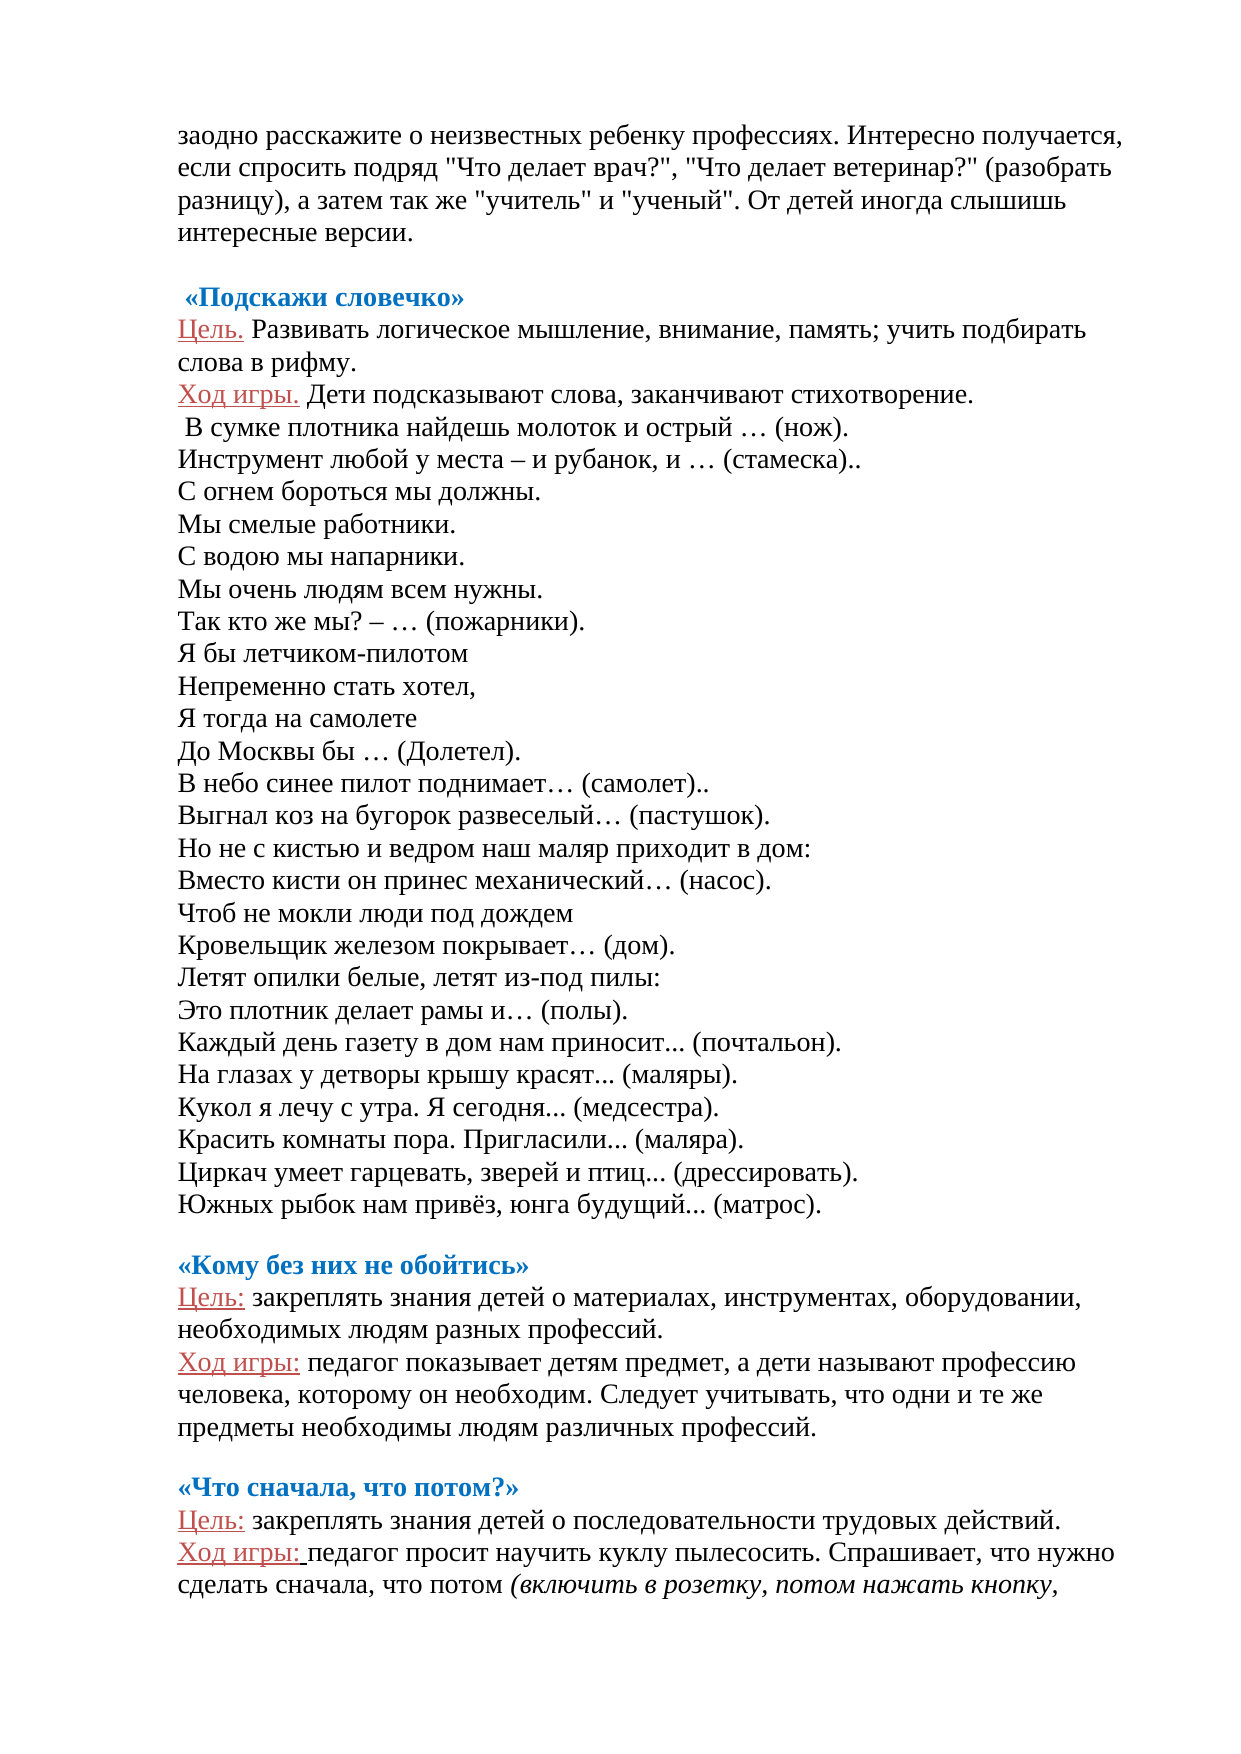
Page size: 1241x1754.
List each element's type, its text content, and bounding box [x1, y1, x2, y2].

text Цель. Развивать логическое мышление, внимание, память; учить подбирать слова в рифму. Ход игры. Дети подсказывают слова, заканчивают стихотворение. В сумке плотника найдешь молоток и острый … (нож). Инструмент любой у места – и рубанок, и … (стамеска).. С огнем бороться мы должны. Мы смелые работники. C водою мы напарники. Мы очень людям всем нужны. Так кто же мы? – … (пожарники). Я бы летчиком-пилотом Непременно стать хотел, Я тогда на самолете До Москвы бы … (Долетел). В небо синее пилот поднимает… (самолет).. Выгнал коз на бугорок развеселый… (пастушок). Но не с кистью и ведром наш маляр приходит в дом: Вместо кисти он принес механический… (насос). Чтоб не мокли люди под дождем Кровельщик железом покрывает… (дом). Летят опилки белые, летят из-под пилы: Это плотник делает рамы и… (полы). Каждый день газету в дом нам приносит... (почтальон). На глазах у детворы крышу красят... (маляры). Кукол я лечу с утра. Я сегодня... (медсестра). Красить комнаты пора. Пригласили... (маляра). Циркач умеет гарцевать, зверей и птиц... (дрессировать). Южных рыбок нам привёз, юнга будущий... (матрос). [177, 312, 1152, 1219]
text Ход игры: педагог показывает детям предмет, а дети называют профессию человека, которому он необходим. Следует учитывать, что одни и те же предметы необходимы людям различных профессий. [177, 1345, 1152, 1442]
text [177, 118, 1152, 248]
text Цель: закреплять знания детей о последовательности трудовых действий. [177, 1503, 1152, 1535]
text «Кому без них не обойтись» [177, 1248, 1152, 1280]
text «Что сначала, что потом?» [177, 1470, 1152, 1503]
text «Подскажи словечко» [177, 248, 1152, 312]
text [177, 1535, 1152, 1600]
text Цель: закреплять знания детей о материалах, инструментах, оборудовании, необходимых людям разных профессий. [177, 1280, 1152, 1345]
